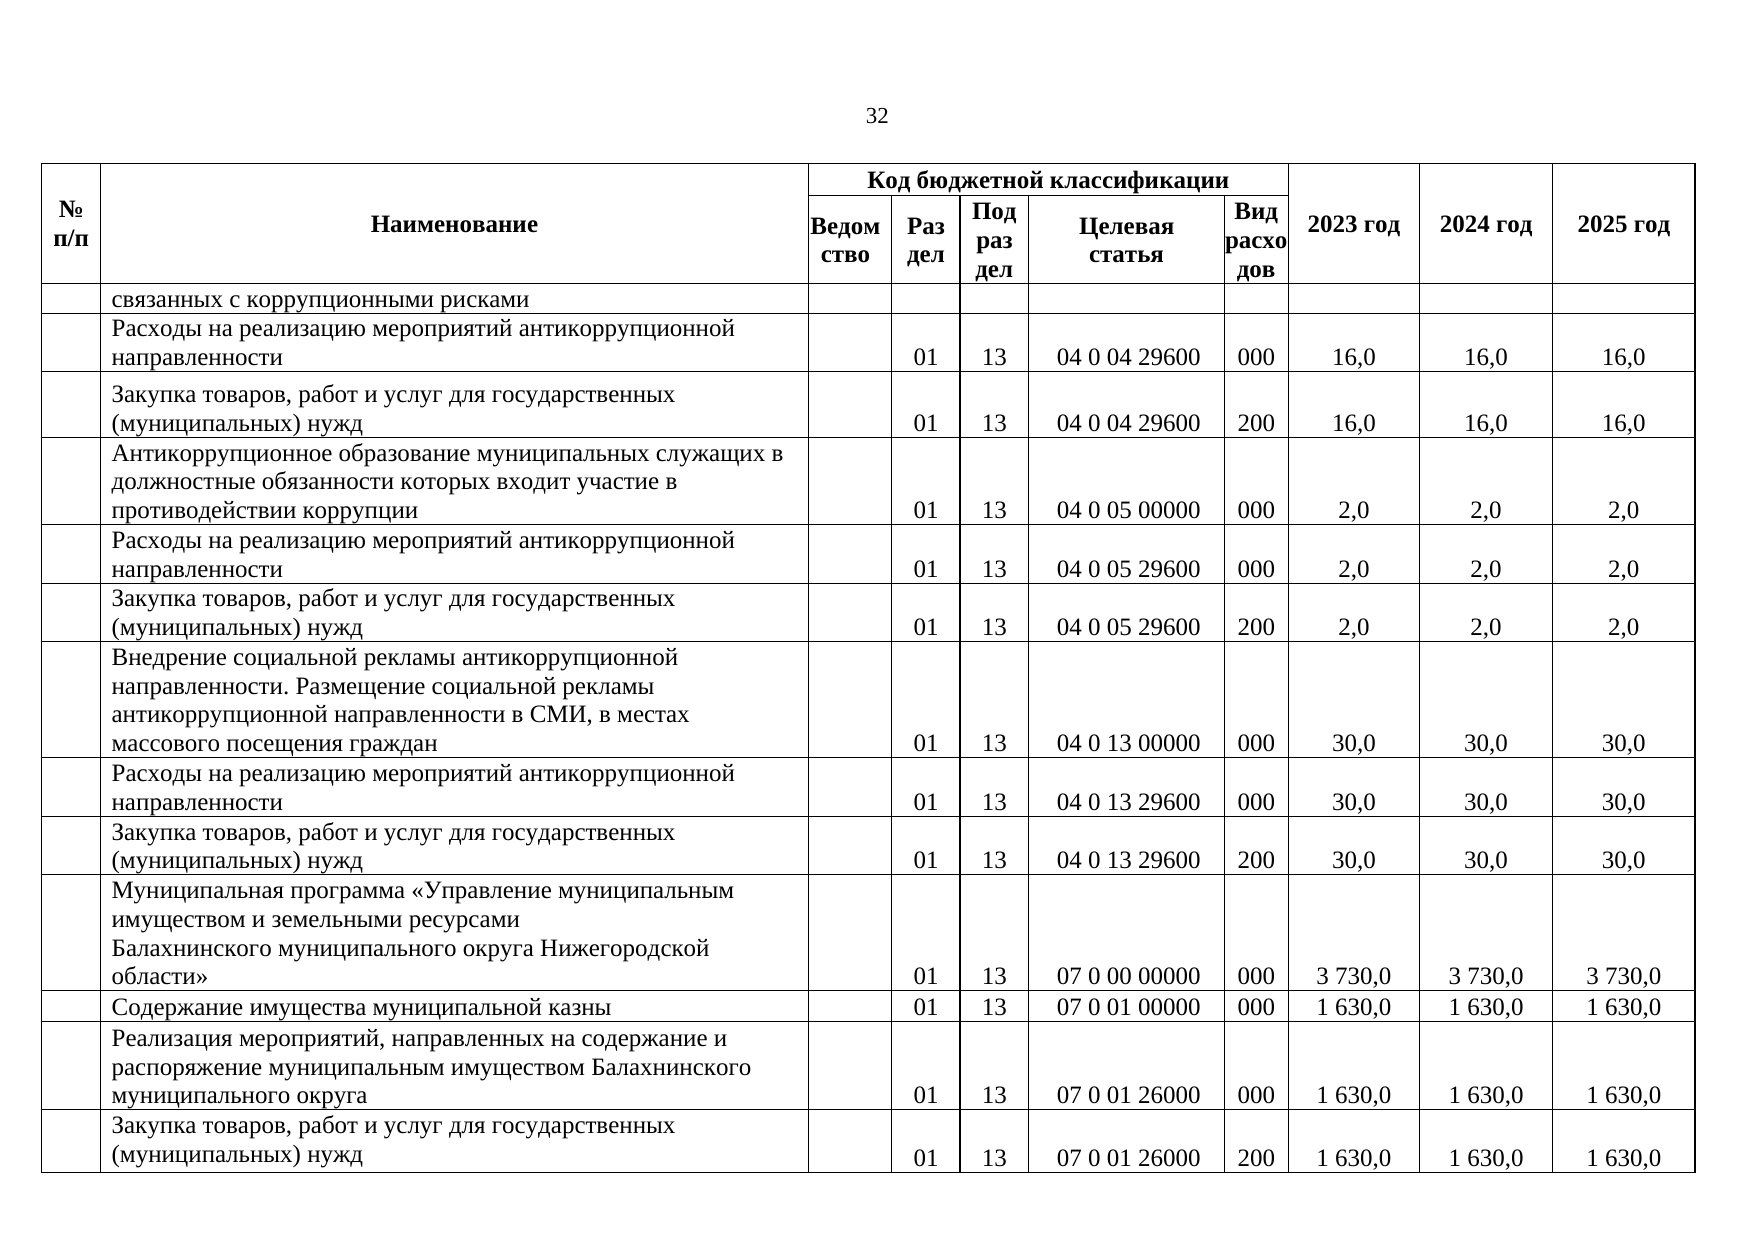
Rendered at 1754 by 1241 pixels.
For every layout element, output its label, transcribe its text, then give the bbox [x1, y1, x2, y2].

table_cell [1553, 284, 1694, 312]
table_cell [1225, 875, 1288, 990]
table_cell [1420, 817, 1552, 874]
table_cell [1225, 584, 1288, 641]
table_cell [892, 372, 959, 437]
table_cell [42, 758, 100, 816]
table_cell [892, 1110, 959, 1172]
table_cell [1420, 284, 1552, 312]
table_header Код бюджетной классификации [809, 164, 1288, 195]
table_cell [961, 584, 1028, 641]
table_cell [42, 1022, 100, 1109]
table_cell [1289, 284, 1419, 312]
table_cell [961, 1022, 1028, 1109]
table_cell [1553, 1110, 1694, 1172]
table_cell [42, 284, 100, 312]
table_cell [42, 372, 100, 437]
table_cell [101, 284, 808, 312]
table_cell Ведом ство [809, 196, 891, 283]
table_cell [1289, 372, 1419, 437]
table_header № п/п [42, 164, 100, 283]
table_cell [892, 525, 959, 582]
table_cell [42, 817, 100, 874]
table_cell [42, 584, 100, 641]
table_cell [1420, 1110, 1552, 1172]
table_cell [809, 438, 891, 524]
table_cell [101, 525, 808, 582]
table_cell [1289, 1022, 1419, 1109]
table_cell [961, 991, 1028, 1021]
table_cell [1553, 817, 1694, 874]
table_header 2025 год [1553, 164, 1694, 283]
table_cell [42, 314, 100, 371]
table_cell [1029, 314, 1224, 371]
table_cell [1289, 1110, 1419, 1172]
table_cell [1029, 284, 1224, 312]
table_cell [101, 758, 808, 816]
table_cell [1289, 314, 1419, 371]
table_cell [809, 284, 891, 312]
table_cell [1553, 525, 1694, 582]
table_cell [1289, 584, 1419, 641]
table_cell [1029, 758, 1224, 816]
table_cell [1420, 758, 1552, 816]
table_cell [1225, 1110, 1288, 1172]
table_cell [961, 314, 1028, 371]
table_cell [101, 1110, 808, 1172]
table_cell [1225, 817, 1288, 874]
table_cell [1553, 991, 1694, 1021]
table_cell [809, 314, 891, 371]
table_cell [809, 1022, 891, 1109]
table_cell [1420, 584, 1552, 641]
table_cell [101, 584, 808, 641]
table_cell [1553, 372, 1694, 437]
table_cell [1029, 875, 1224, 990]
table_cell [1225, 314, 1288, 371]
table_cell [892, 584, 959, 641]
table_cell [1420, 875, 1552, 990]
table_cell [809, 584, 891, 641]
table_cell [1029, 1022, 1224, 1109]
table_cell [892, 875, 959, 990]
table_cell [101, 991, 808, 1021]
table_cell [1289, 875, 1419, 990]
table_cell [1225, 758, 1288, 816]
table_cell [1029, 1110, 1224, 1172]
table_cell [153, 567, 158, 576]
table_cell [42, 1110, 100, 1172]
table_header 2023 год [1289, 164, 1419, 283]
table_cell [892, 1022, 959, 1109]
table_header Наименование [101, 164, 808, 283]
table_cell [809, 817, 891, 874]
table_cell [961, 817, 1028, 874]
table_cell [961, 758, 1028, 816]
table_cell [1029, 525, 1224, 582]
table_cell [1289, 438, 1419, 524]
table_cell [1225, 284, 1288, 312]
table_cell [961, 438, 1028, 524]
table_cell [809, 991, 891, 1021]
table_cell Целевая статья [1029, 196, 1224, 283]
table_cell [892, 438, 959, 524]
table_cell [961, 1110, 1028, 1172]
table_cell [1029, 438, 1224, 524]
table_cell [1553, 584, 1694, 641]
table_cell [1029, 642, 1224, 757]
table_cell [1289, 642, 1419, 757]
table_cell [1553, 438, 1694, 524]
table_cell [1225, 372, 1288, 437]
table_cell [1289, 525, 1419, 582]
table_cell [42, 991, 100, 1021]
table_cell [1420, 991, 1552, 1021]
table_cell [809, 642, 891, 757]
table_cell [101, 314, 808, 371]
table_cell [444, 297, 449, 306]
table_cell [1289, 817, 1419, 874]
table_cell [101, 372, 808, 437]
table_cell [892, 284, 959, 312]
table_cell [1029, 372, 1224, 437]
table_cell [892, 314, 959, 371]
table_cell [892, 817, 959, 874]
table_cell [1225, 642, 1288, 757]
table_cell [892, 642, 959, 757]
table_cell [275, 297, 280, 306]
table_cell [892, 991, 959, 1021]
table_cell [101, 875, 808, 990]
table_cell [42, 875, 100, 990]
table_cell Вид расхо дов [1225, 196, 1288, 283]
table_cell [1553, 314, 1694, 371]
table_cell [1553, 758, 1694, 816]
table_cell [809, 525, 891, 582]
table_header 2024 год [1420, 164, 1552, 283]
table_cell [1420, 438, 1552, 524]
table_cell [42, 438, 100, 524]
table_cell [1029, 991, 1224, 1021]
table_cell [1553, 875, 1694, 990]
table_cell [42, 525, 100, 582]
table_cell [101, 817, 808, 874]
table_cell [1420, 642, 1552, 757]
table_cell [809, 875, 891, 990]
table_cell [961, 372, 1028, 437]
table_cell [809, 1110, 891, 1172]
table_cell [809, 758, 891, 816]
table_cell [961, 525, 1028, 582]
table_cell Под раз дел [961, 196, 1028, 283]
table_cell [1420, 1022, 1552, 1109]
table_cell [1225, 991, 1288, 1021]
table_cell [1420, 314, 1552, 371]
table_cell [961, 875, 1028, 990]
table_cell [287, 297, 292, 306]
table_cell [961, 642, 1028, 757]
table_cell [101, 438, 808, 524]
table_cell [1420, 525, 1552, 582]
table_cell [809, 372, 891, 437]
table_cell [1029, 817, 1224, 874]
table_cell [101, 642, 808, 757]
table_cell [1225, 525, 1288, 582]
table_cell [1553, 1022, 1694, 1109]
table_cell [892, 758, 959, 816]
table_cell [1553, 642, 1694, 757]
table_cell Раз дел [892, 196, 959, 283]
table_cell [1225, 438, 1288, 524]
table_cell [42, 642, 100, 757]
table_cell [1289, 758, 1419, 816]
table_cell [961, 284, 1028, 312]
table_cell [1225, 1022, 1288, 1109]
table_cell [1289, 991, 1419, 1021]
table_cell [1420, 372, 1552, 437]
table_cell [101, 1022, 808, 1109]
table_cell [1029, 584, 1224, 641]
